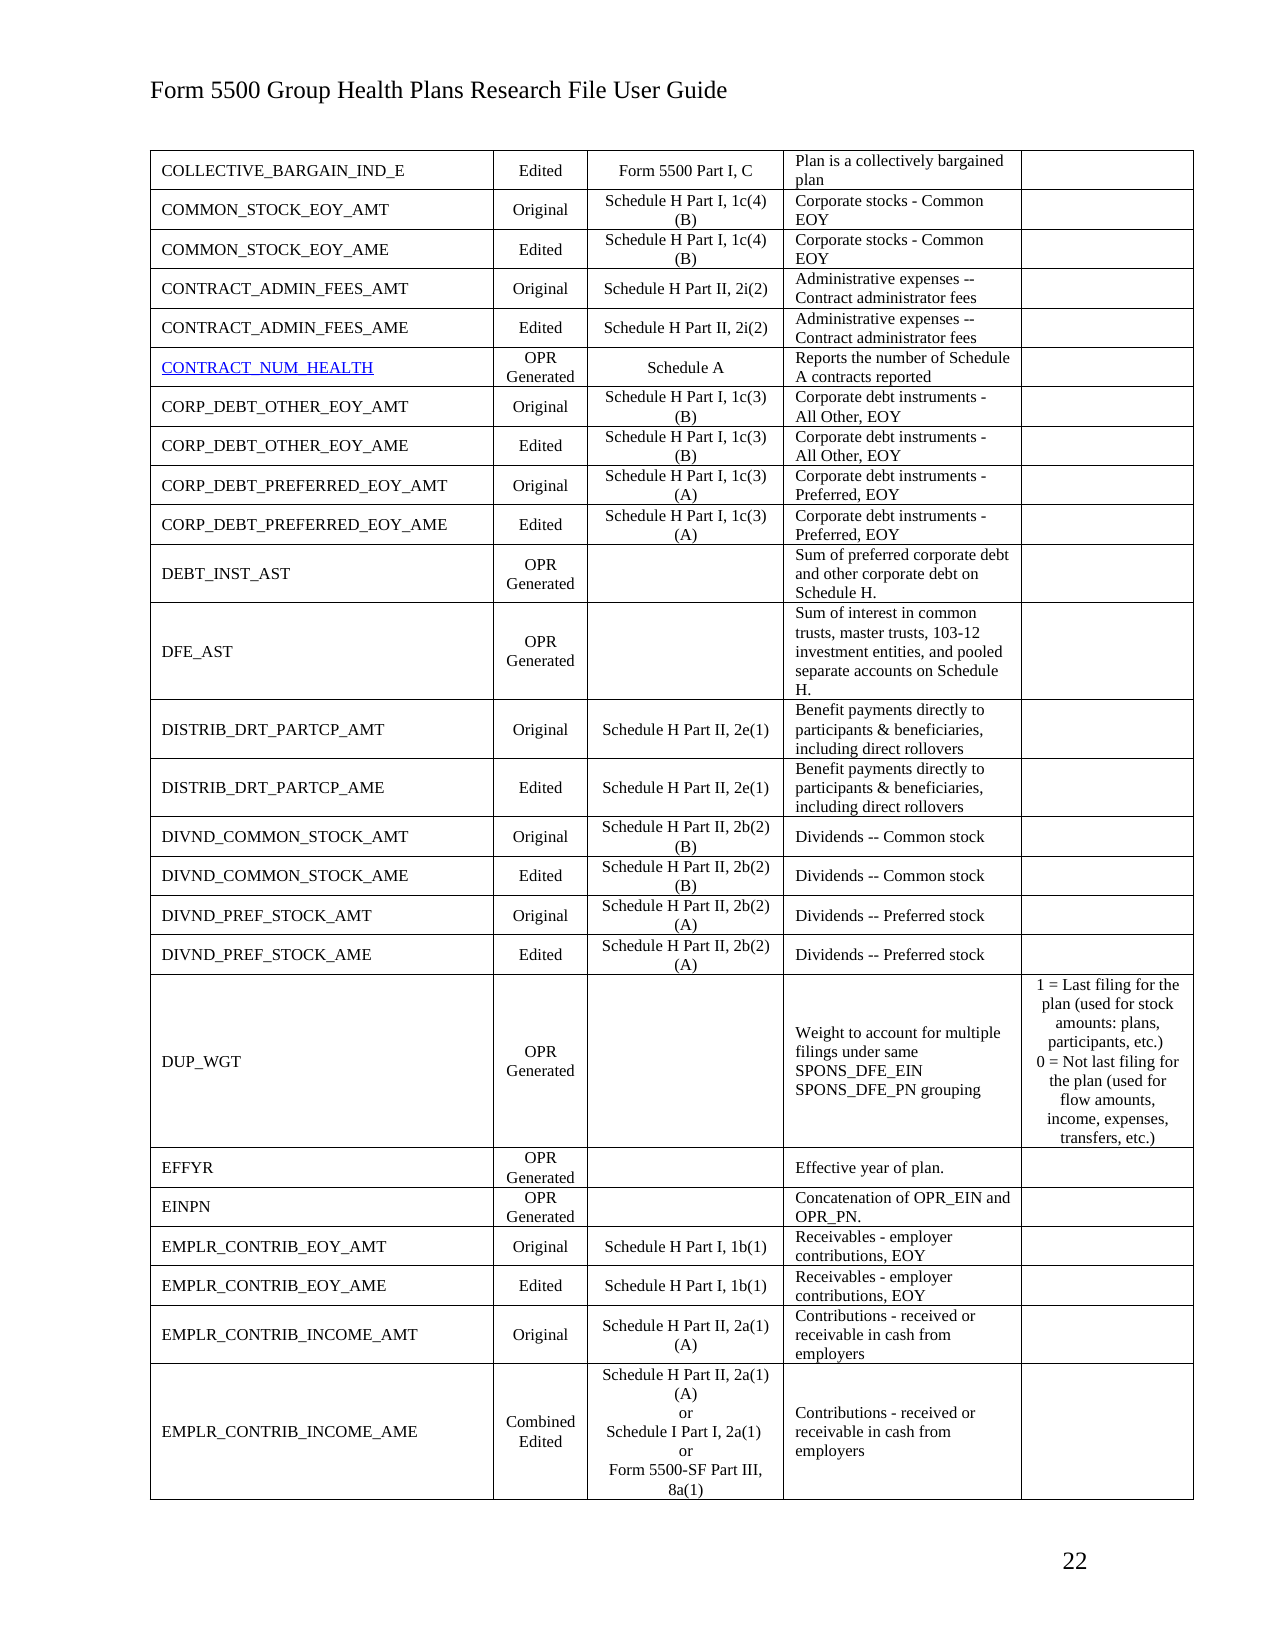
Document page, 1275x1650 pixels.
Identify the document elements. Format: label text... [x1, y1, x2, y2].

table_cell [1022, 466, 1193, 504]
table_cell [1022, 545, 1193, 602]
table_cell Administrative expenses -- Contract administrator fees [784, 309, 1021, 347]
table_cell Schedule H Part II, 2b(2)(B) [588, 857, 783, 895]
table_cell Schedule A [588, 348, 783, 386]
table_cell CONTRACT_ADMIN_FEES_AMT [151, 269, 493, 307]
table_cell [1022, 1364, 1193, 1498]
table_cell OPR Generated [494, 603, 587, 699]
table_cell Schedule H Part I, 1c(4)(B) [588, 190, 783, 229]
table_cell Schedule H Part I, 1c(3)(B) [588, 427, 783, 465]
table_cell Schedule H Part II, 2b(2)(B) [588, 817, 783, 856]
table_cell [1022, 896, 1193, 934]
table_cell Effective year of plan. [784, 1148, 1021, 1187]
table_cell Edited [494, 427, 587, 465]
table_cell [1022, 309, 1193, 347]
table_cell DIVND_PREF_STOCK_AMT [151, 896, 493, 934]
table_cell [1022, 387, 1193, 426]
table_cell Original [494, 190, 587, 229]
table_cell Corporate debt instruments - All Other, EOY [784, 387, 1021, 426]
table_cell Original [494, 1306, 587, 1363]
table_cell Original [494, 817, 587, 856]
table_cell [588, 603, 783, 699]
table_cell DUP_WGT [151, 975, 493, 1147]
table_cell Edited [494, 151, 587, 189]
table_cell CORP_DEBT_OTHER_EOY_AMT [151, 387, 493, 426]
table_cell [1022, 1306, 1193, 1363]
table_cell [784, 151, 1021, 189]
table_cell Receivables - employer contributions, EOY [784, 1266, 1021, 1305]
table_cell [1022, 1266, 1193, 1305]
table_cell Edited [494, 505, 587, 544]
table_cell OPR Generated [494, 975, 587, 1147]
table_cell Schedule H Part II, 2a(1)(A) [588, 1306, 783, 1363]
table_cell DIVND_PREF_STOCK_AME [151, 935, 493, 974]
table_cell Original [494, 1227, 587, 1265]
table_cell [588, 1148, 783, 1187]
table_cell Edited [494, 230, 587, 268]
table_cell Schedule H Part I, 1c(3)(A) [588, 505, 783, 544]
table_cell Schedule H Part I, 1c(3)(A) [588, 466, 783, 504]
table_cell COMMON_STOCK_EOY_AME [151, 230, 493, 268]
table_cell CORP_DEBT_OTHER_EOY_AME [151, 427, 493, 465]
table_cell 1 = Last filing for the plan (used for stock amounts: plans, participants, etc.) 0 = Not last filing for the plan (used for flow amounts, income, expenses, transfers, etc.) [1022, 975, 1193, 1147]
table_cell [588, 975, 783, 1147]
table_cell [1022, 817, 1193, 856]
table_cell [1022, 935, 1193, 974]
table_cell [1022, 1227, 1193, 1265]
table_cell Original [494, 896, 587, 934]
table_cell Schedule H Part II, 2i(2) [588, 269, 783, 307]
table_cell OPR Generated [494, 1148, 587, 1187]
table_cell Schedule H Part I, 1b(1) [588, 1266, 783, 1305]
table_cell Contributions - received or receivable in cash from employers [784, 1364, 1021, 1498]
table_cell EMPLR_CONTRIB_INCOME_AMT [151, 1306, 493, 1363]
table_cell Sum of interest in common trusts, master trusts, 103-12 investment entities, and pooled separate accounts on Schedule H. [784, 603, 1021, 699]
table_cell [1022, 151, 1193, 189]
table_cell EMPLR_CONTRIB_INCOME_AME [151, 1364, 493, 1498]
table_cell Benefit payments directly to participants & beneficiaries, including direct rollovers [784, 759, 1021, 816]
table_cell Corporate debt instruments - Preferred, EOY [784, 466, 1021, 504]
table_cell CORP_DEBT_PREFERRED_EOY_AMT [151, 466, 493, 504]
table_cell Schedule H Part II, 2i(2) [588, 309, 783, 347]
table_cell DEBT_INST_AST [151, 545, 493, 602]
table_cell Schedule H Part I, 1b(1) [588, 1227, 783, 1265]
table_cell Schedule H Part II, 2e(1) [588, 700, 783, 758]
table_cell Administrative expenses -- Contract administrator fees [784, 269, 1021, 307]
table_cell Edited [494, 1266, 587, 1305]
table_cell [1022, 857, 1193, 895]
table_cell [1022, 190, 1193, 229]
table_cell [1022, 759, 1193, 816]
table_cell Schedule H Part II, 2b(2)(A) [588, 896, 783, 934]
table_cell Original [494, 700, 587, 758]
table_cell Schedule H Part II, 2e(1) [588, 759, 783, 816]
table_cell Edited [494, 935, 587, 974]
table_cell [1022, 700, 1193, 758]
table_cell Dividends -- Preferred stock [784, 935, 1021, 974]
table_cell [1022, 269, 1193, 307]
table_cell OPR Generated [494, 1188, 587, 1226]
table_cell Schedule H Part I, 1c(3)(B) [588, 387, 783, 426]
table_cell DIVND_COMMON_STOCK_AMT [151, 817, 493, 856]
table_cell Weight to account for multiple filings under same SPONS_DFE_EIN SPONS_DFE_PN grouping [784, 975, 1021, 1147]
table_cell Corporate debt instruments - All Other, EOY [784, 427, 1021, 465]
table_cell CORP_DEBT_PREFERRED_EOY_AME [151, 505, 493, 544]
table_cell OPR Generated [494, 348, 587, 386]
table_cell DISTRIB_DRT_PARTCP_AME [151, 759, 493, 816]
table_cell Original [494, 387, 587, 426]
table_cell Combined Edited [494, 1364, 587, 1498]
table_cell Schedule H Part II, 2a(1)(A) or Schedule I Part I, 2a(1) or Form 5500-SF Part III, 8a(1) [588, 1364, 783, 1498]
table_cell DISTRIB_DRT_PARTCP_AMT [151, 700, 493, 758]
table_cell Reports the number of Schedule A contracts reported [784, 348, 1021, 386]
table_cell CONTRACT_NUM_HEALTH [151, 348, 493, 386]
table_cell [1022, 505, 1193, 544]
table_cell Original [494, 466, 587, 504]
table_cell Sum of preferred corporate debt and other corporate debt on Schedule H. [784, 545, 1021, 602]
table_cell Benefit payments directly to participants & beneficiaries, including direct rollovers [784, 700, 1021, 758]
table_cell Receivables - employer contributions, EOY [784, 1227, 1021, 1265]
table_cell EMPLR_CONTRIB_EOY_AMT [151, 1227, 493, 1265]
table_cell Dividends -- Common stock [784, 817, 1021, 856]
table_cell [1022, 1148, 1193, 1187]
table_cell EMPLR_CONTRIB_EOY_AME [151, 1266, 493, 1305]
table_cell Edited [494, 759, 587, 816]
table_cell [1022, 427, 1193, 465]
table_cell Concatenation of OPR_EIN and OPR_PN. [784, 1188, 1021, 1226]
table_cell Schedule H Part II, 2b(2)(A) [588, 935, 783, 974]
table_cell Form 5500 Part I, C [588, 151, 783, 189]
table_cell DIVND_COMMON_STOCK_AME [151, 857, 493, 895]
table_cell Original [494, 269, 587, 307]
table_cell Contributions - received or receivable in cash from employers [784, 1306, 1021, 1363]
table_cell OPR Generated [494, 545, 587, 602]
table_cell Dividends -- Preferred stock [784, 896, 1021, 934]
table_cell Dividends -- Common stock [784, 857, 1021, 895]
table_cell Schedule H Part I, 1c(4)(B) [588, 230, 783, 268]
table_cell [1022, 348, 1193, 386]
table_cell [588, 545, 783, 602]
table_cell COLLECTIVE_BARGAIN_IND_E [151, 151, 493, 189]
table_cell [1022, 230, 1193, 268]
table_cell [1022, 1188, 1193, 1226]
table_cell [588, 1188, 783, 1226]
table_cell Edited [494, 857, 587, 895]
table_cell CONTRACT_ADMIN_FEES_AME [151, 309, 493, 347]
table_cell [1022, 603, 1193, 699]
table_cell EFFYR [151, 1148, 493, 1187]
table_cell Edited [494, 309, 587, 347]
table_cell COMMON_STOCK_EOY_AMT [151, 190, 493, 229]
table_cell Corporate debt instruments - Preferred, EOY [784, 505, 1021, 544]
table_cell EINPN [151, 1188, 493, 1226]
table_cell Corporate stocks - Common EOY [784, 230, 1021, 268]
table_cell DFE_AST [151, 603, 493, 699]
table_cell Corporate stocks - Common EOY [784, 190, 1021, 229]
